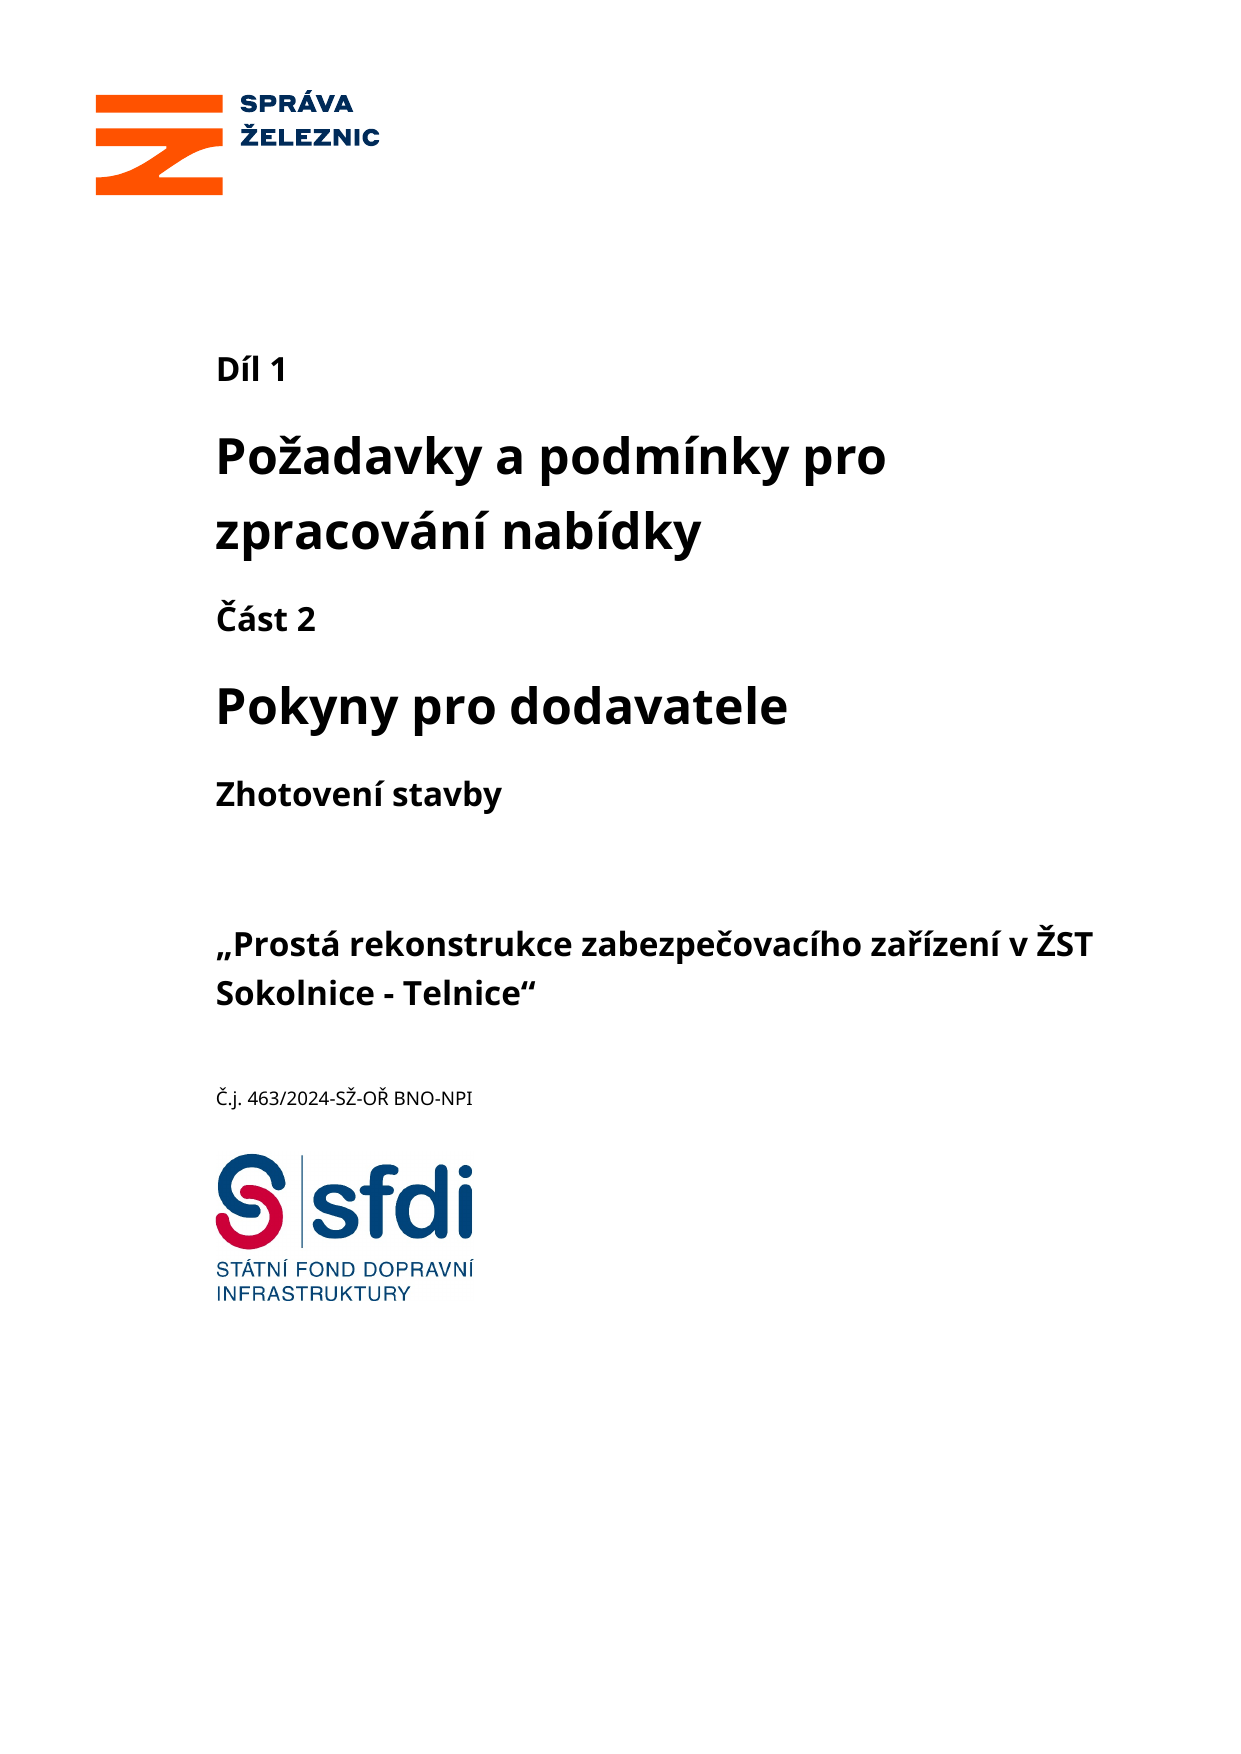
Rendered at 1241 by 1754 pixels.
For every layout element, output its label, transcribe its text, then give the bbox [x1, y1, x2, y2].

picture [215, 1151, 474, 1301]
text Požadavky a podmínky pro zpracování nabídky [216, 421, 1122, 564]
text Část 2 [216, 596, 1122, 641]
text Pokyny pro dodavatele [216, 671, 1122, 739]
list Č.j. 463/2024-SŽ-OŘ BNO-NPI [216, 1086, 1122, 1111]
text Zhotovení stavby [216, 771, 1122, 816]
text Díl 1 [216, 346, 1122, 391]
text „Prostá rekonstrukce zabezpečovacího zařízení v ŽST Sokolnice - Telnice“ [216, 920, 1122, 1016]
